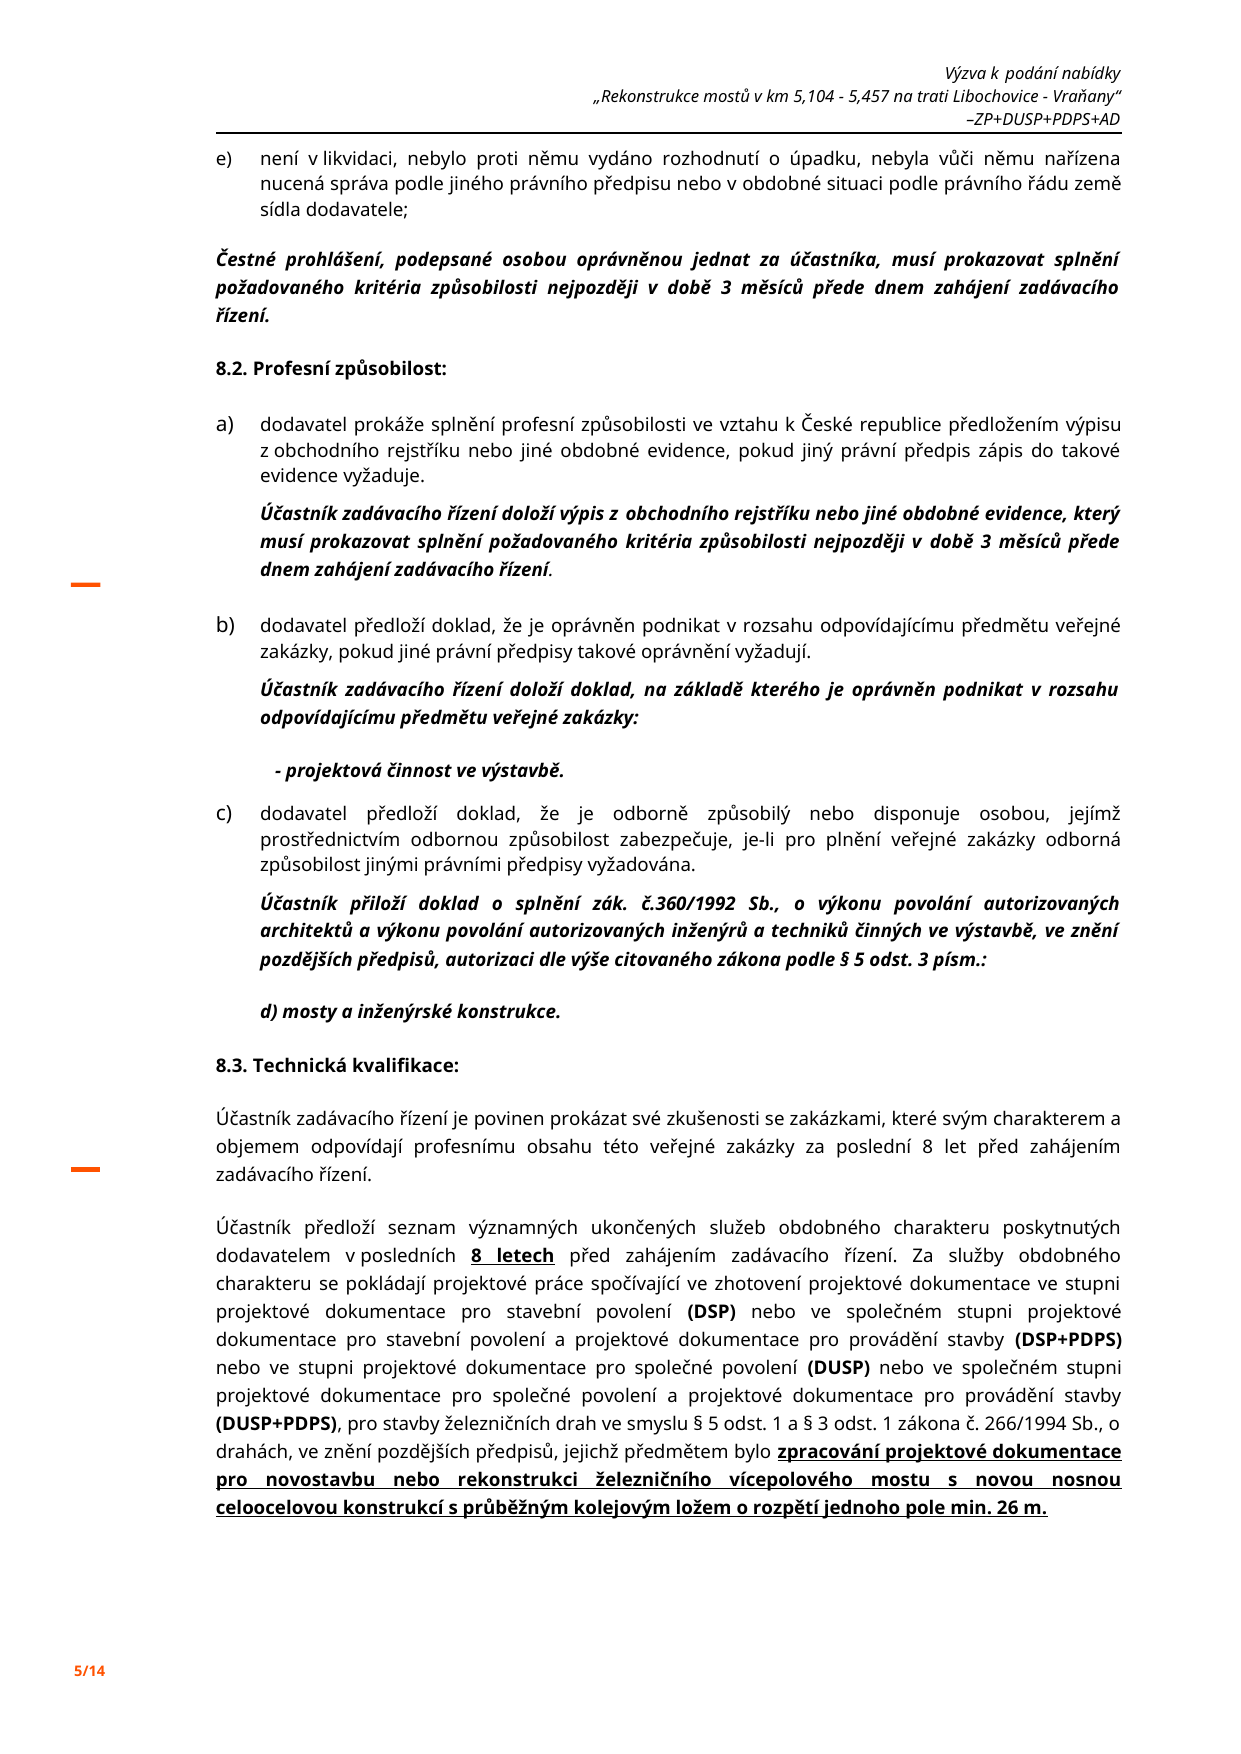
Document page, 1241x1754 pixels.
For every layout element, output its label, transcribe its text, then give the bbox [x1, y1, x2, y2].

list dodavatel předloží doklad, že je oprávněn podnikat v rozsahu odpovídajícímu předmětu veřejné zakázky, pokud jiné právní předpisy takové oprávnění vyžadují. [216, 610, 1122, 664]
text 8.2. Profesní způsobilost: [216, 356, 1122, 381]
list dodavatel prokáže splnění profesní způsobilosti ve vztahu k České republice předložením výpisu z obchodního rejstříku nebo jiné obdobné evidence, pokud jiný právní předpis zápis do takové evidence vyžaduje. [216, 409, 1122, 488]
text d) mosty a inženýrské konstrukce. [260, 999, 1122, 1024]
list není v likvidaci, nebylo proti němu vydáno rozhodnutí o úpadku, nebyla vůči němu nařízena nucená správa podle jiného právního předpisu nebo v obdobné situaci podle právního řádu země sídla dodavatele; [216, 145, 1122, 222]
text Účastník zadávacího řízení je povinen prokázat své zkušenosti se zakázkami, které svým charakterem a objemem odpovídají profesnímu obsahu této veřejné zakázky za poslední 8 let před zahájením zadávacího řízení. [216, 1105, 1122, 1186]
text Účastník zadávacího řízení doloží výpis z obchodního rejstříku nebo jiné obdobné evidence, který musí prokazovat splnění požadovaného kritéria způsobilosti nejpozději v době 3 měsíců přede dnem zahájení zadávacího řízení. [260, 501, 1122, 582]
text Účastník zadávacího řízení doloží doklad, na základě kterého je oprávněn podnikat v rozsahu odpovídajícímu předmětu veřejné zakázky: [260, 676, 1122, 730]
text 8.3. Technická kvalifikace: [216, 1052, 1122, 1077]
text Účastník předloží seznam významných ukončených služeb obdobného charakteru poskytnutých dodavatelem v posledních 8 letech před zahájením zadávacího řízení. Za služby obdobného charakteru se pokládají projektové práce spočívající ve zhotovení projektové dokumentace ve stupni projektové dokumentace pro stavební povolení (DSP) nebo ve společném stupni projektové dokumentace pro stavební povolení a projektové dokumentace pro provádění stavby (DSP+PDPS) nebo ve stupni projektové dokumentace pro společné povolení (DUSP) nebo ve společném stupni projektové dokumentace pro společné povolení a projektové dokumentace pro provádění stavby (DUSP+PDPS), pro stavby železničních drah ve smyslu § 5 odst. 1 a § 3 odst. 1 zákona č. 266/1994 Sb., o drahách, ve znění pozdějších předpisů, jejichž předmětem bylo zpracování projektové dokumentace pro novostavbu nebo rekonstrukci železničního vícepolového mostu s novou nosnou celoocelovou konstrukcí s průběžným kolejovým ložem o rozpětí jednoho pole min. 26 m. [216, 1214, 1122, 1488]
text Účastník přiloží doklad o splnění zák. č.360/1992 Sb., o výkonu povolání autorizovaných architektů a výkonu povolání autorizovaných inženýrů a techniků činných ve výstavbě, ve znění pozdějších předpisů, autorizaci dle výše citovaného zákona podle § 5 odst. 3 písm.: [260, 890, 1122, 971]
text Čestné prohlášení, podepsané osobou oprávněnou jednat za účastníka, musí prokazovat splnění požadovaného kritéria způsobilosti nejpozději v době 3 měsíců přede dnem zahájení zadávacího řízení. [216, 247, 1122, 328]
list dodavatel předloží doklad, že je odborně způsobilý nebo disponuje osobou, jejímž prostřednictvím odbornou způsobilost zabezpečuje, je-li pro plnění veřejné zakázky odborná způsobilost jinými právními předpisy vyžadována. [216, 798, 1122, 877]
text - projektová činnost ve výstavbě. [216, 757, 1122, 783]
